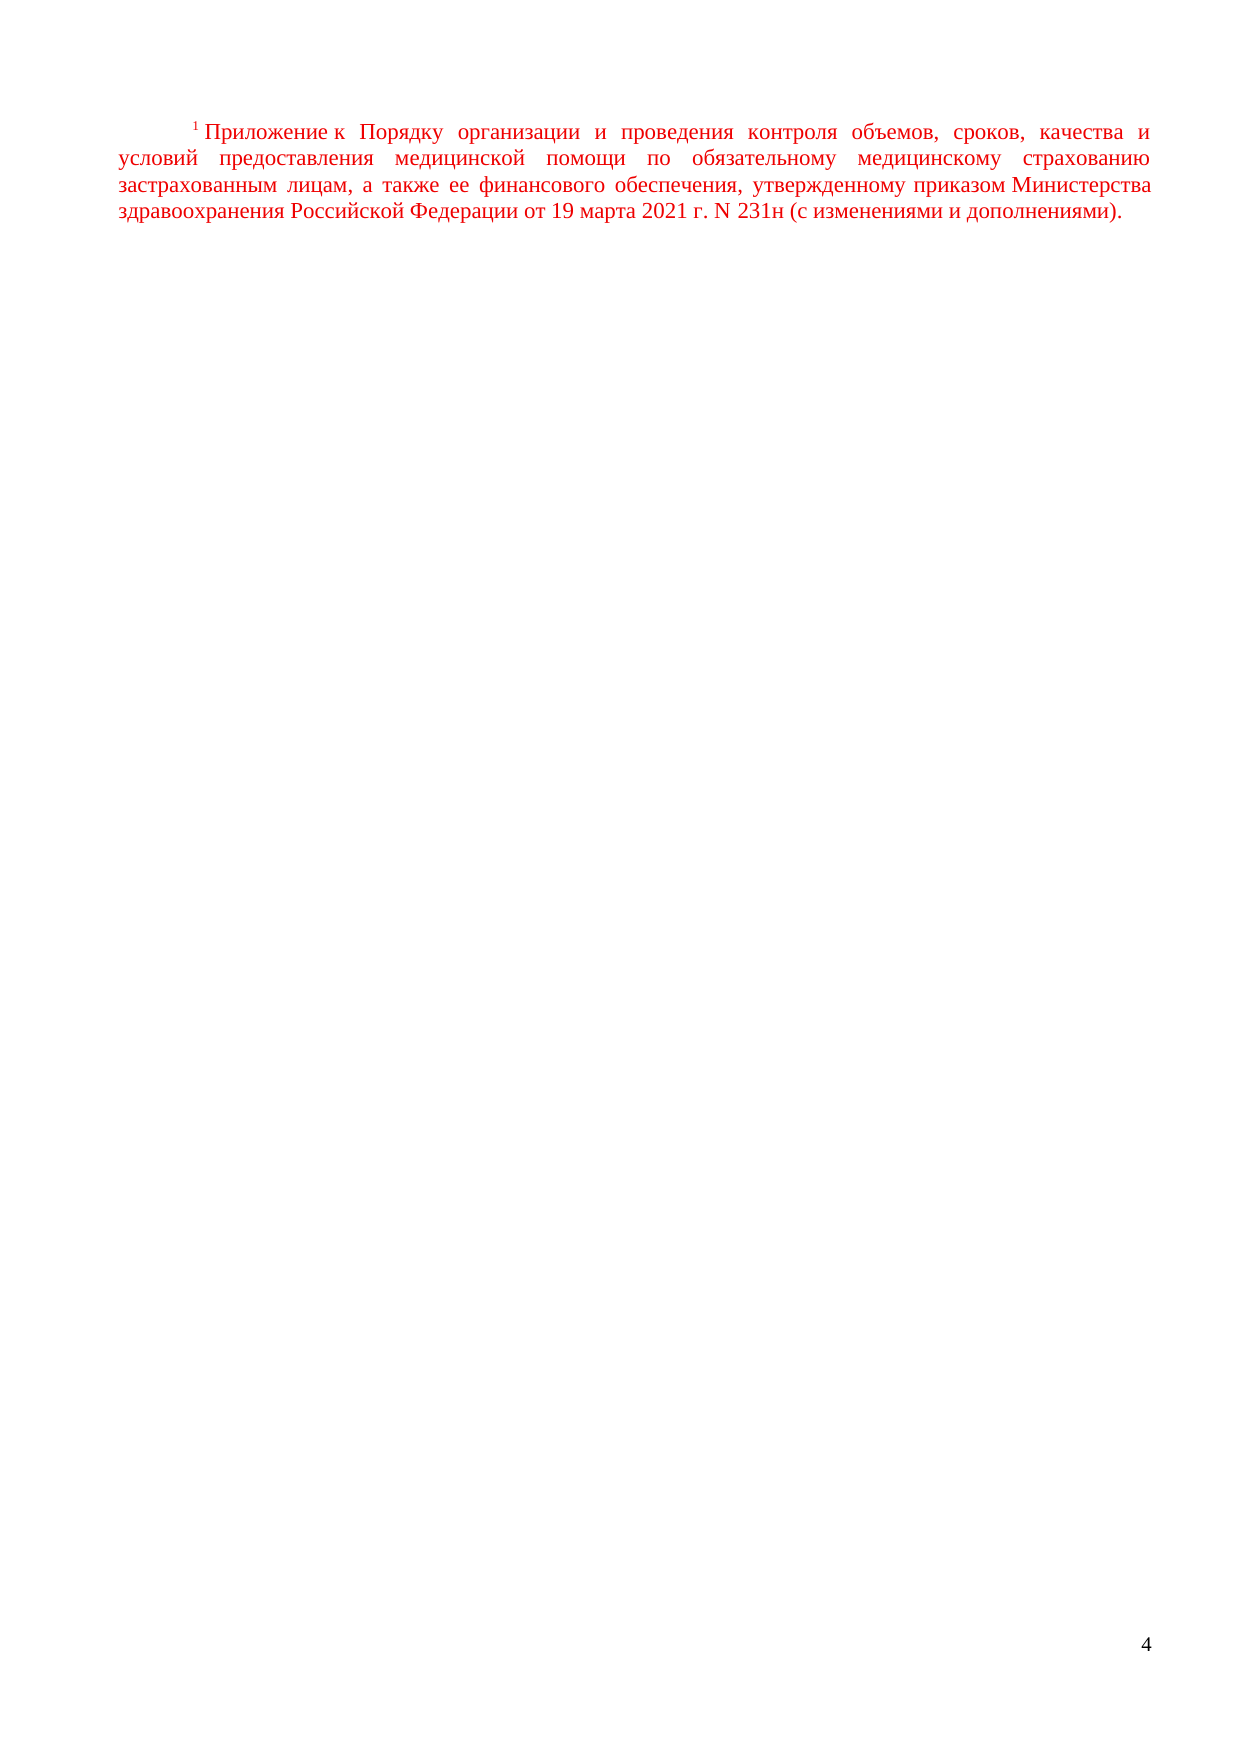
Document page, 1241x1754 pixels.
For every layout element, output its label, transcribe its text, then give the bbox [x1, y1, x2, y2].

text 1 Приложение к Порядку организации и проведения контроля объемов, сроков, качества и условий предоставления медицинской помощи по обязательному медицинскому страхованию застрахованным лицам, а также ее финансового обеспечения, утвержденному приказом Министерства здравоохранения Российской Федерации от 19 марта 2021 г. N 231н (с изменениями и дополнениями). [118, 118, 1152, 223]
